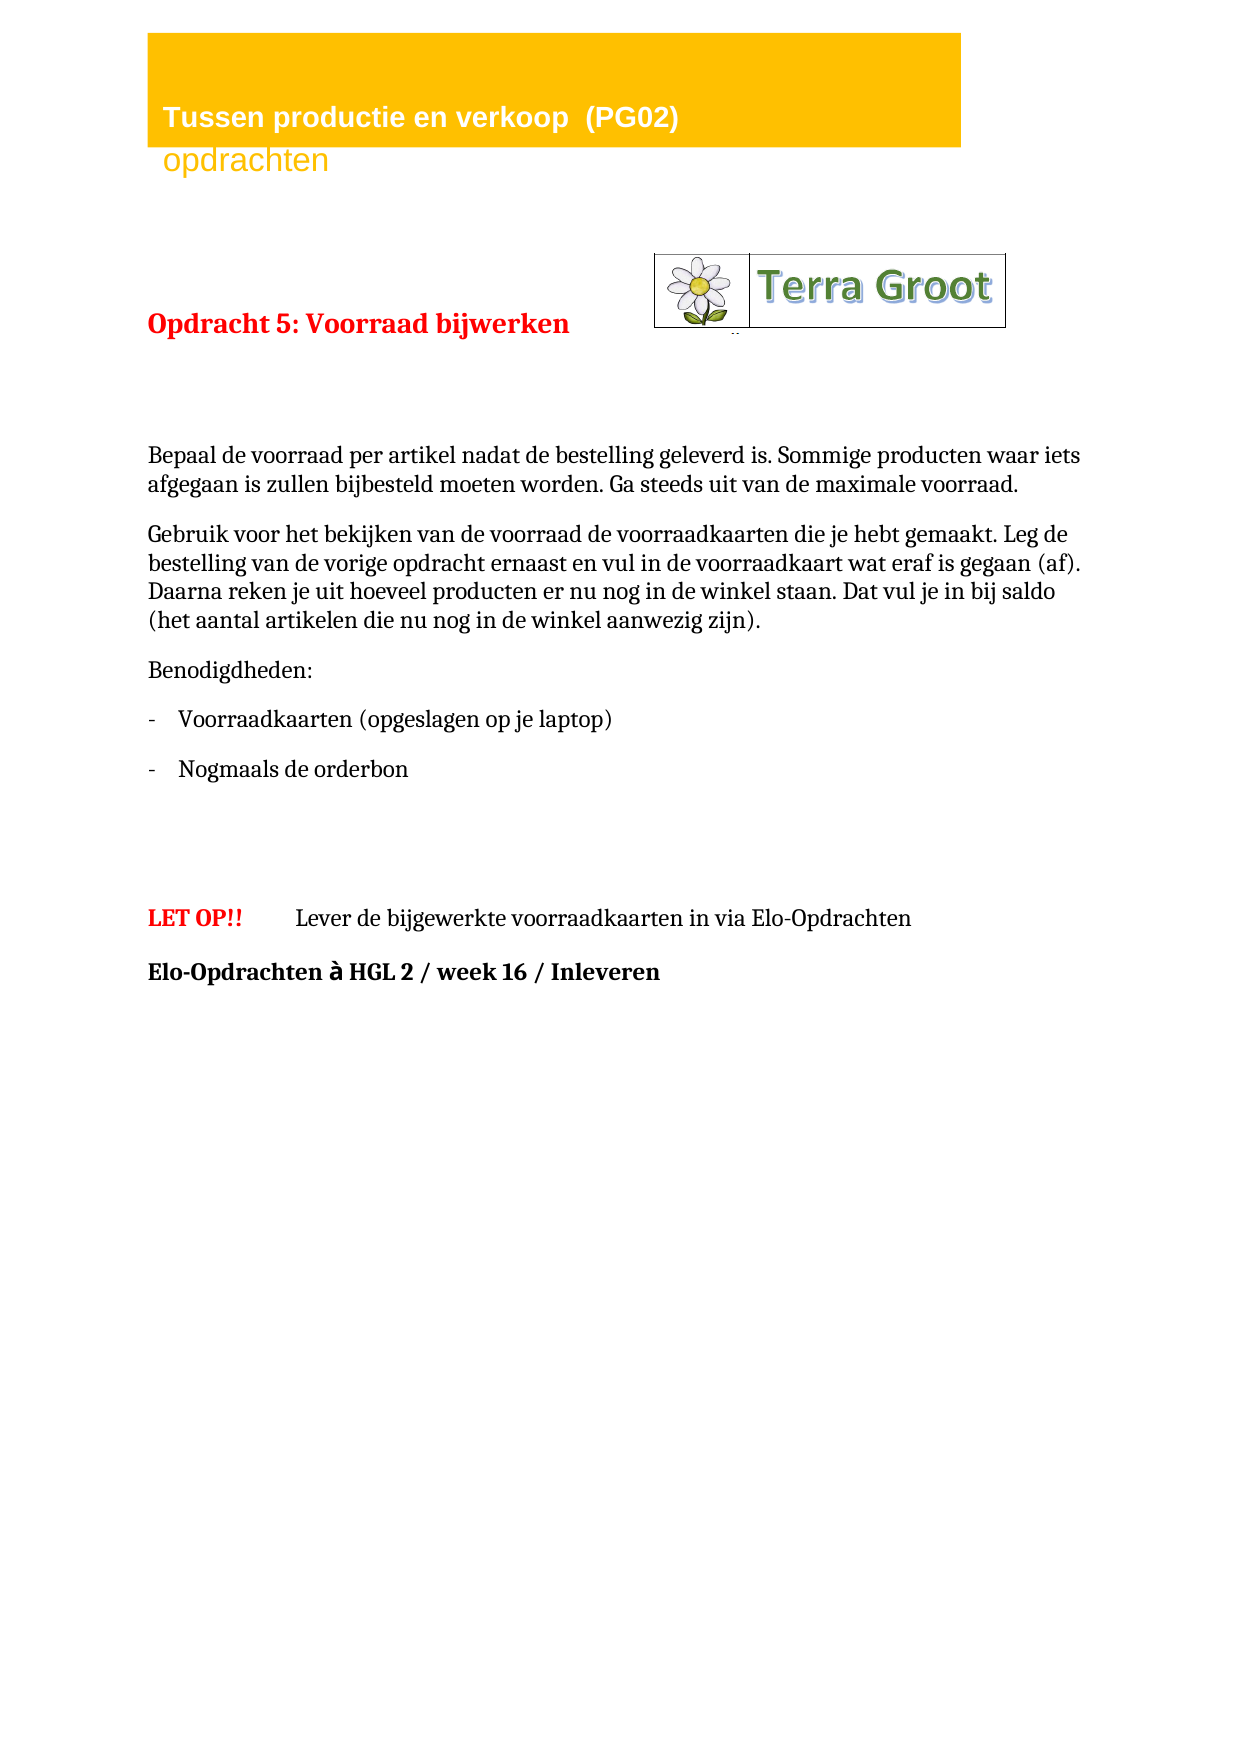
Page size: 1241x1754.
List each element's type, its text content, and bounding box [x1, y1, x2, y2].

subtitle Opdracht 5: Voorraad bijwerken [148, 245, 1093, 341]
text LET OP!! Lever de bijgewerkte voorraadkaarten in via Elo-Opdrachten [148, 903, 1093, 932]
text Elo-Opdrachten à HGL 2 / week 16 / Inleveren [148, 953, 1093, 987]
text Benodigdheden: [148, 656, 1093, 684]
text - Voorraadkaarten (opgeslagen op je laptop) [148, 705, 1093, 734]
text Gebruik voor het bekijken van de voorraad de voorraadkaarten die je hebt gemaakt. Leg de bestelling van de vorige opdracht ernaast en vul in de voorraadkaart wat eraf is gegaan (af). Daarna reken je uit hoeveel producten er nu nog in de winkel staan. Dat vul je in bij saldo (het aantal artikelen die nu nog in de winkel aanwezig zijn). [148, 520, 1093, 635]
text Bepaal de voorraad per artikel nadat de bestelling geleverd is. Sommige producten waar iets afgegaan is zullen bijbesteld moeten worden. Ga steeds uit van de maximale voorraad. [148, 441, 1093, 499]
text - Nogmaals de orderbon [148, 755, 1093, 783]
